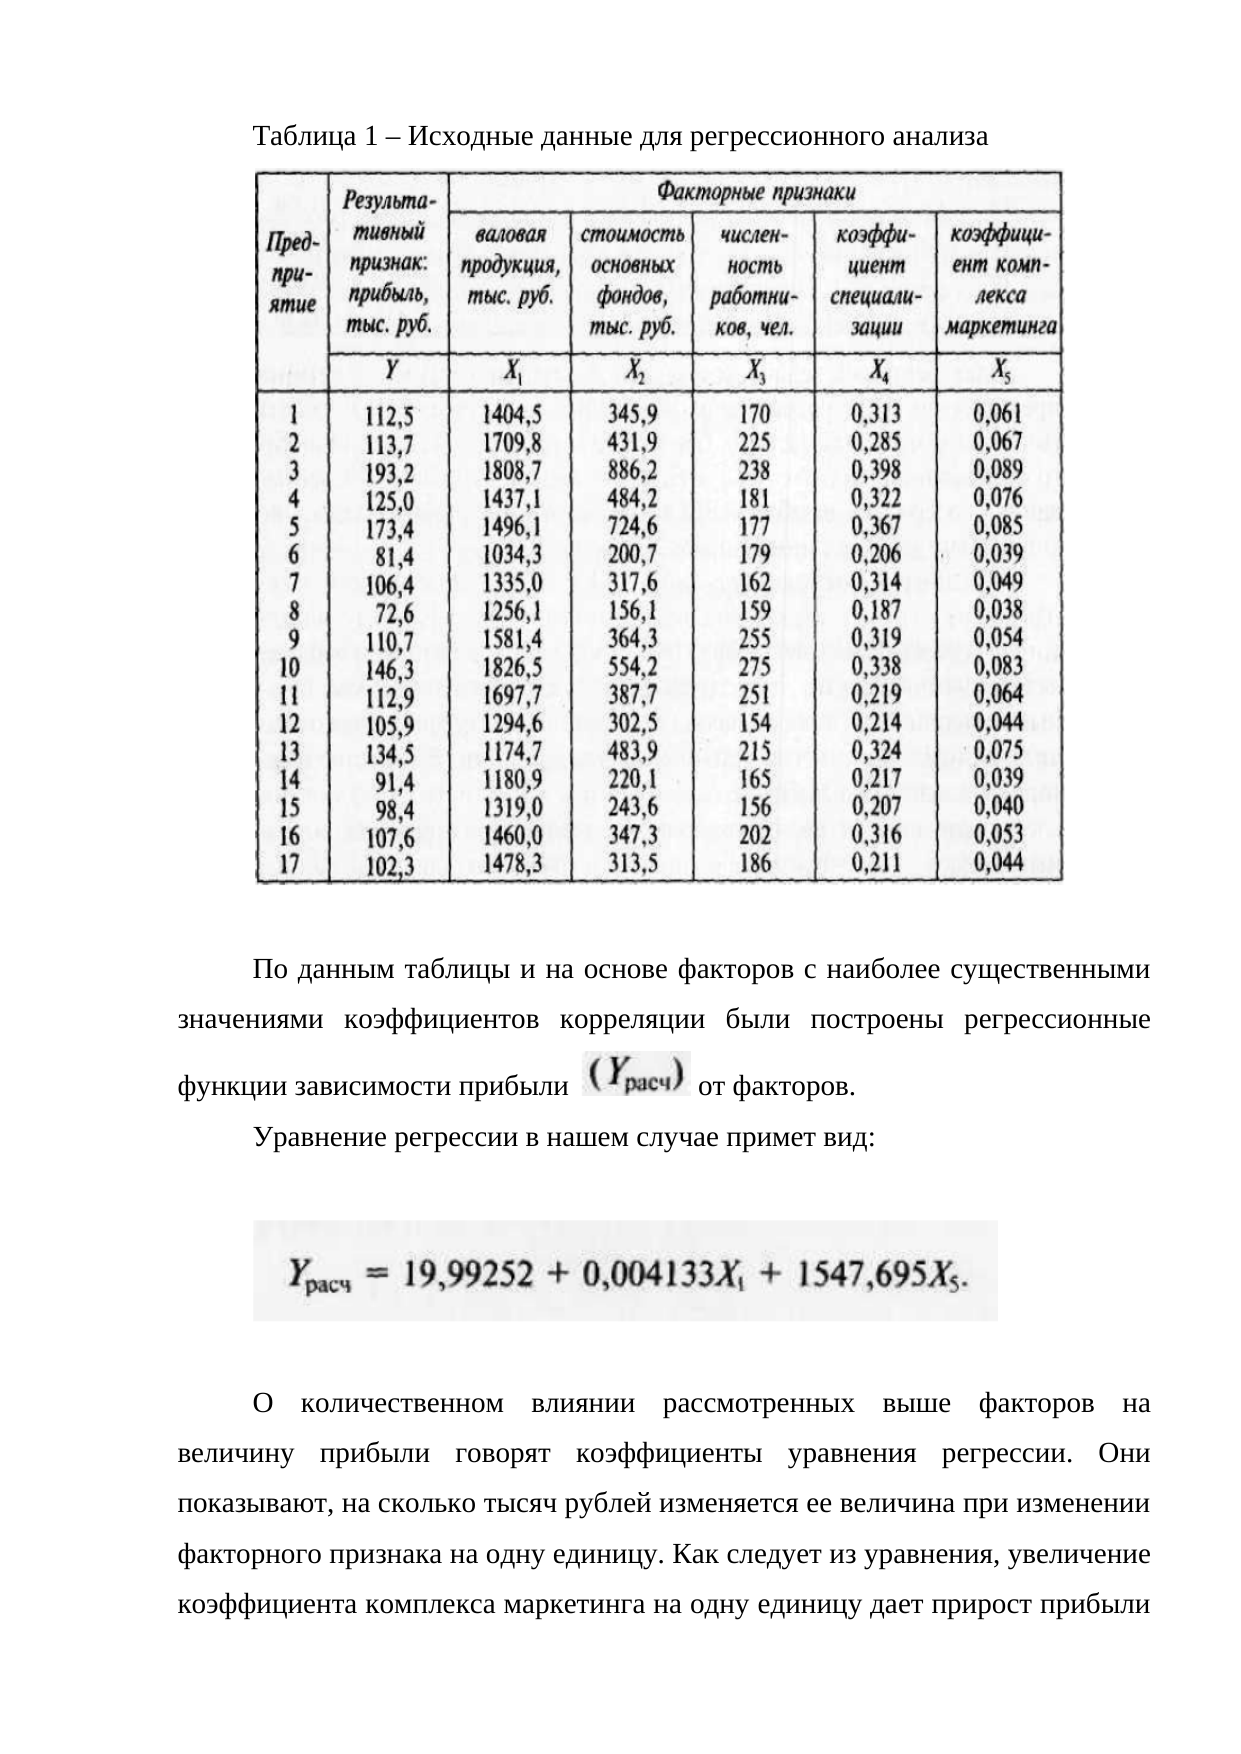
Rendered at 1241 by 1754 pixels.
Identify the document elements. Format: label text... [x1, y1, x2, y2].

picture [252, 1219, 998, 1323]
picture [576, 1051, 691, 1096]
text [177, 1385, 1152, 1619]
picture [252, 168, 1070, 889]
text Уравнение регрессии в нашем случае примет вид: [177, 1119, 1152, 1152]
text По данным таблицы и на основе факторов с наиболее существенными значениями коэффициентов корреляции были построены регрессионные функции зависимости прибыли от факторов. [177, 951, 1152, 1102]
text Таблица 1 – Исходные данные для регрессионного анализа [177, 118, 1152, 152]
